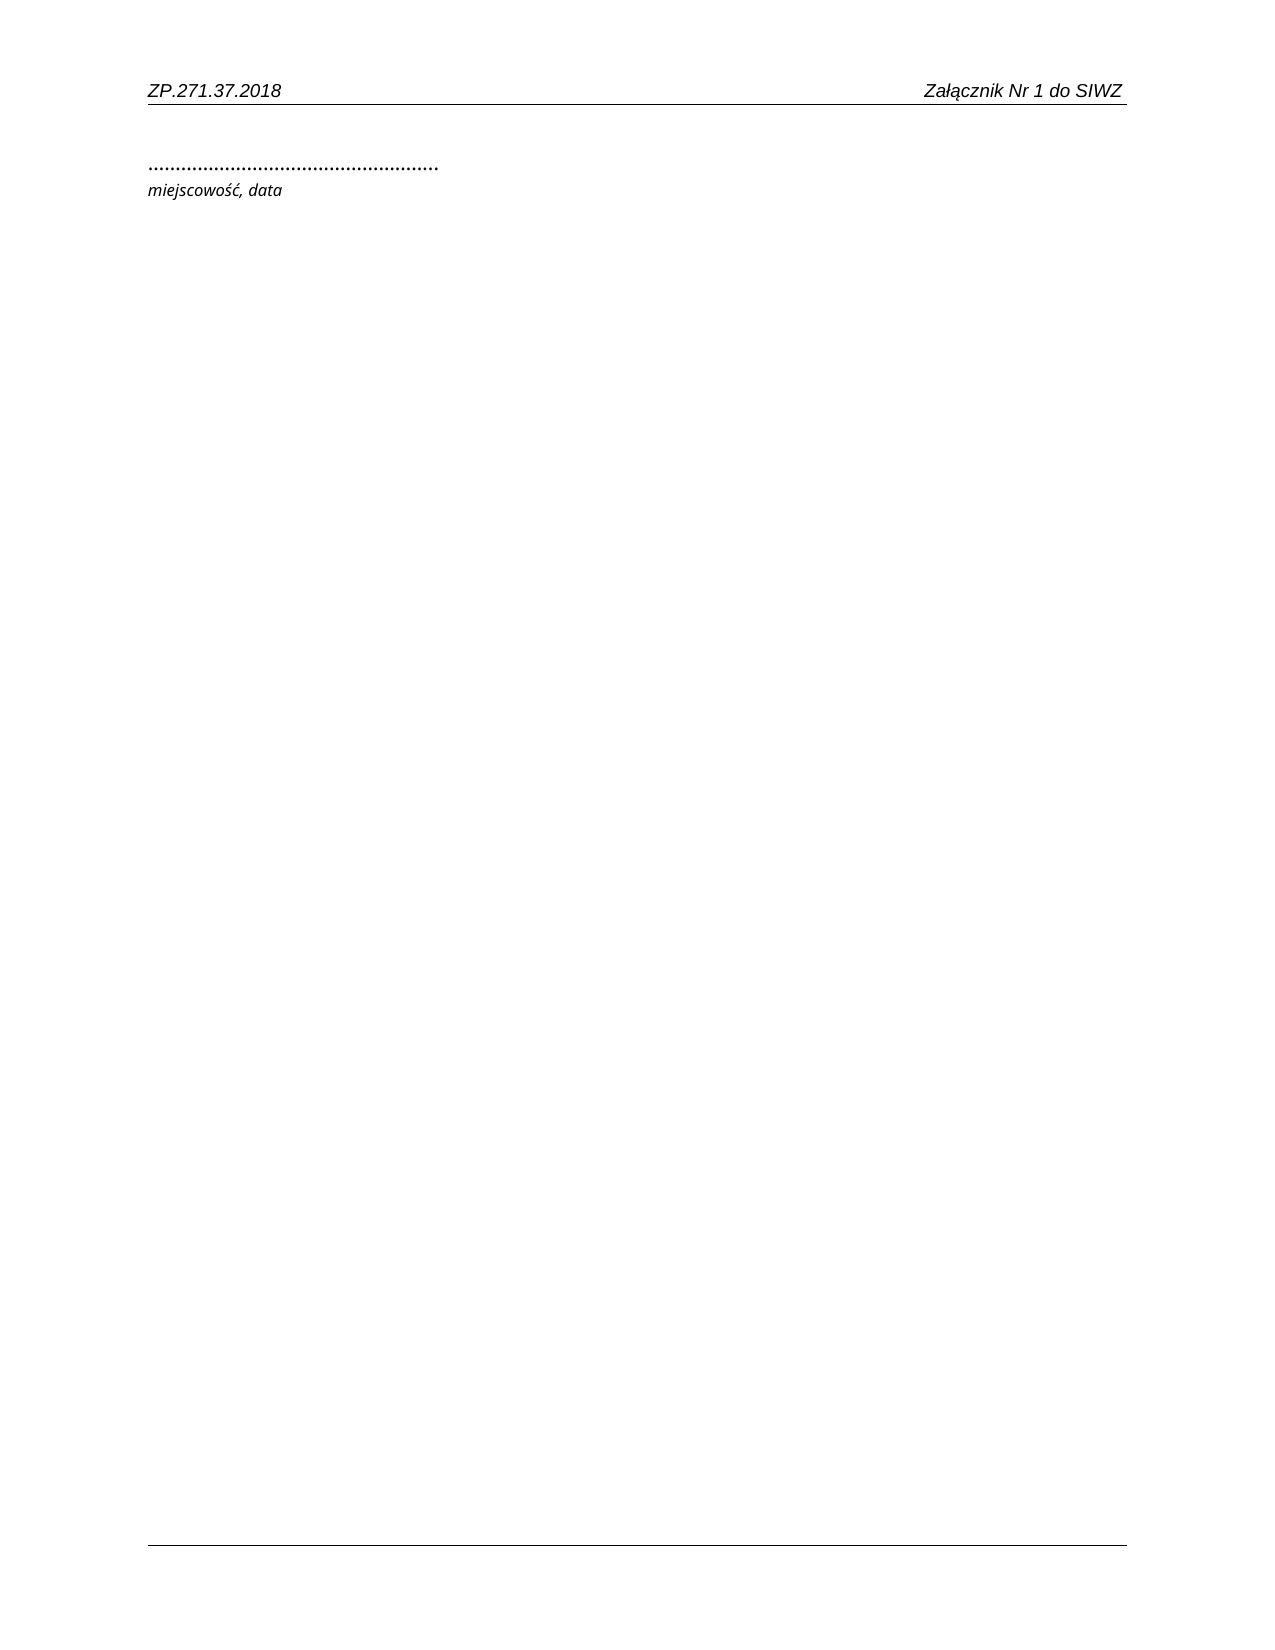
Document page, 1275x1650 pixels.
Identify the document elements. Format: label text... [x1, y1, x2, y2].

text …………………………………………….. [148, 148, 1127, 176]
text miejscowość, data [148, 178, 1127, 201]
